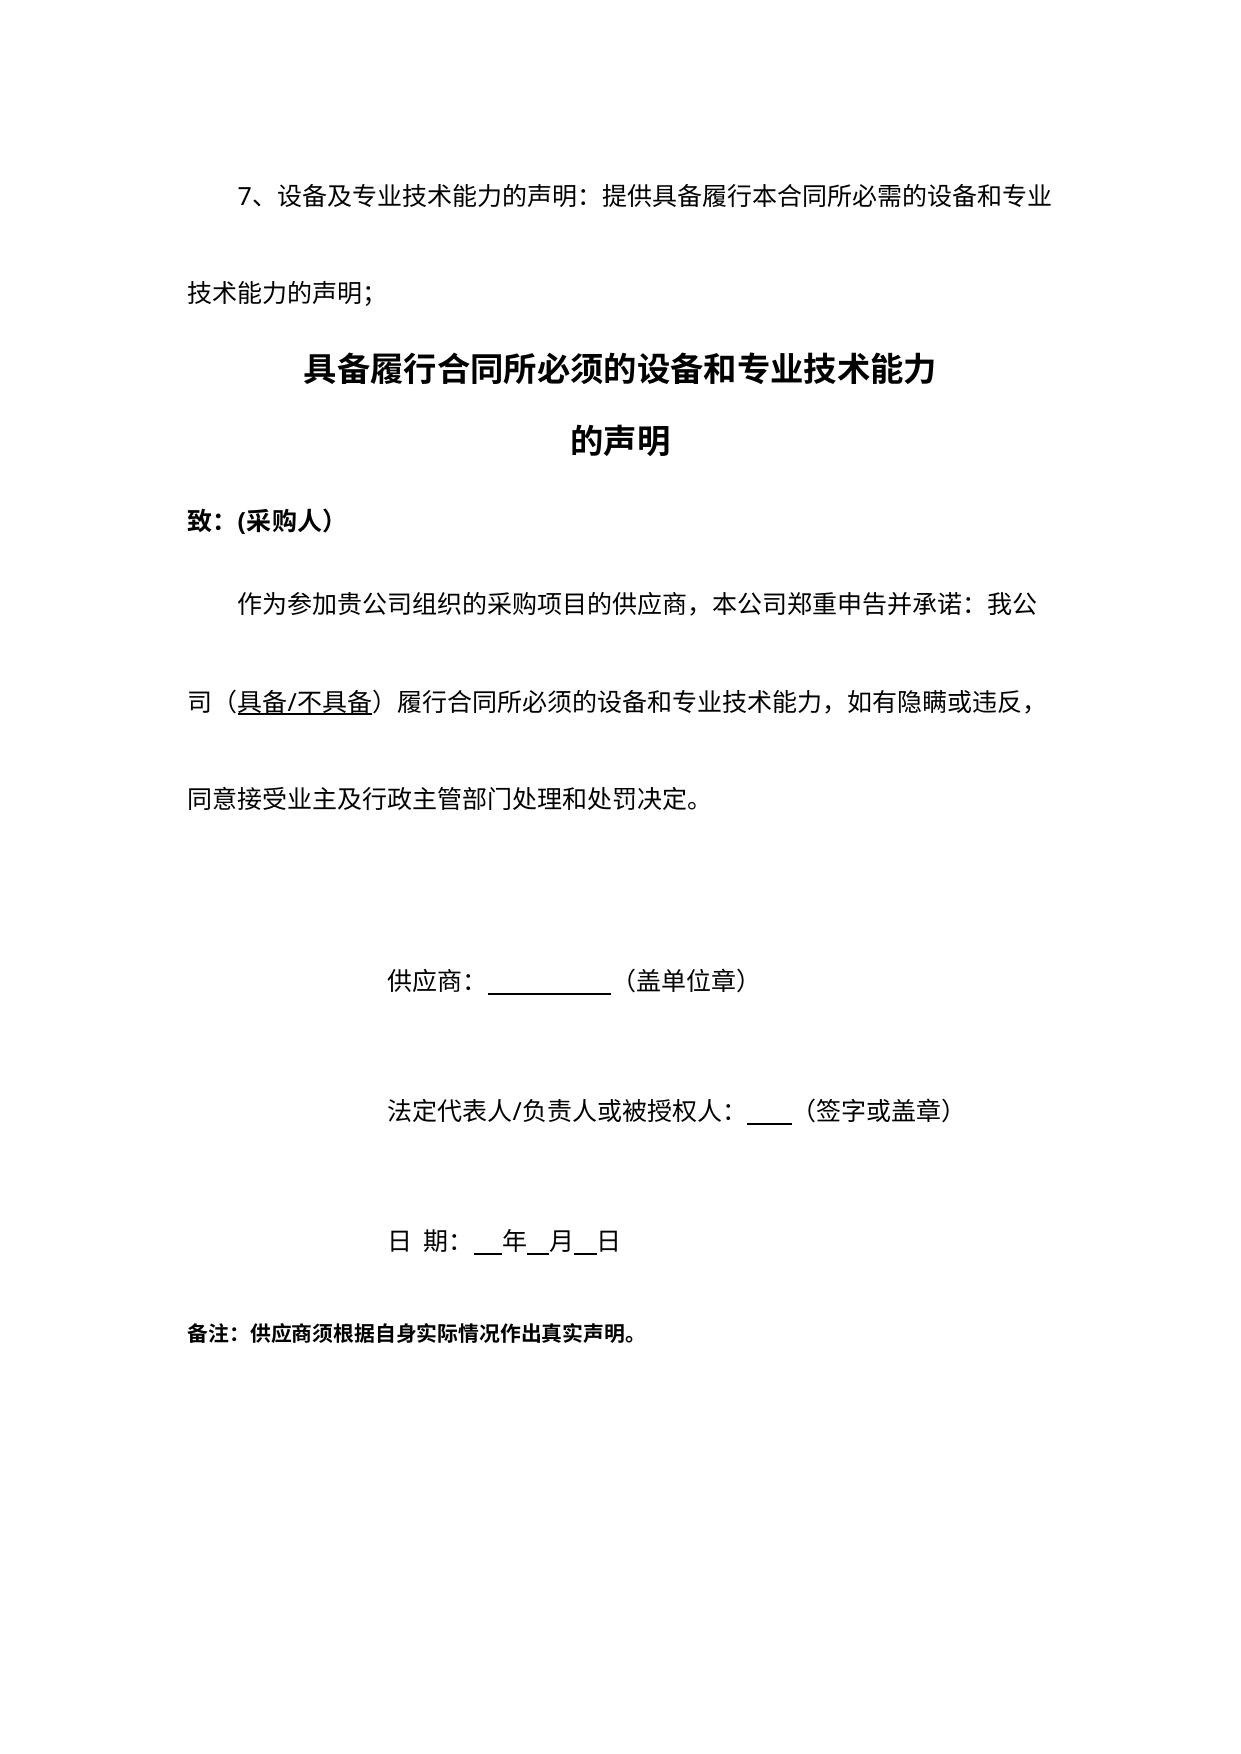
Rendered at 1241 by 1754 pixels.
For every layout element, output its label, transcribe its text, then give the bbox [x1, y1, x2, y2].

text 致：(采购人） [187, 487, 1053, 552]
text 日 期： 年 月 日 [187, 1207, 1009, 1272]
list 7、设备及专业技术能力的声明：提供具备履行本合同所必需的设备和专业技术能力的声明； [187, 162, 1053, 324]
text 的声明 [187, 415, 1053, 463]
text 供应商： （盖单位章） [187, 947, 1003, 1012]
text 作为参加贵公司组织的采购项目的供应商，本公司郑重申告并承诺：我公司（具备/不具备）履行合同所必须的设备和专业技术能力，如有隐瞒或违反，同意接受业主及行政主管部门处理和处罚决定。 [187, 570, 1053, 830]
text 法定代表人/负责人或被授权人： （签字或盖章） [187, 1077, 1009, 1142]
text 具备履行合同所必须的设备和专业技术能力 [187, 343, 1053, 391]
list 备注：供应商须根据自身实际情况作出真实声明。 [187, 1317, 1053, 1350]
